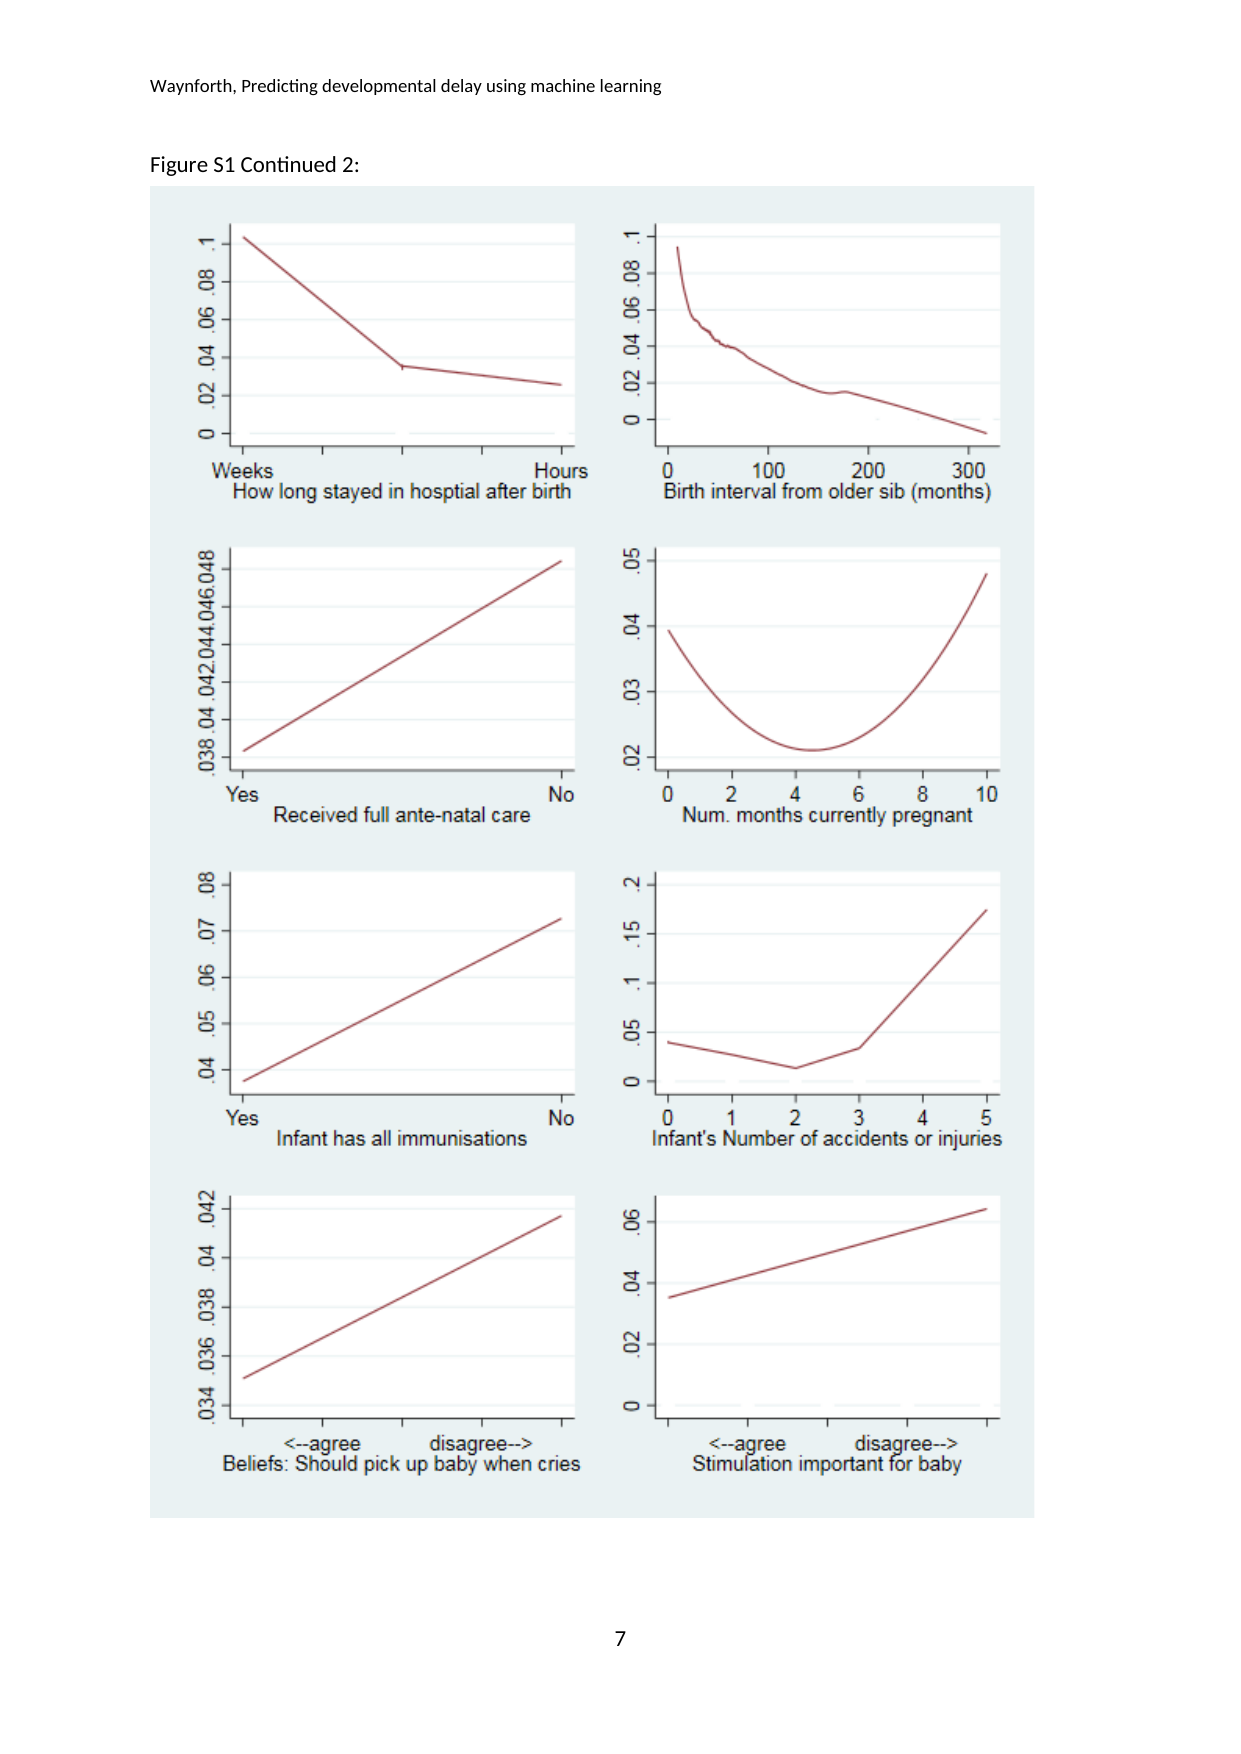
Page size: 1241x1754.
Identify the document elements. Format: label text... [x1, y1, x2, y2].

text Figure S1 Continued 2: [150, 150, 1090, 178]
picture [150, 186, 1035, 1518]
